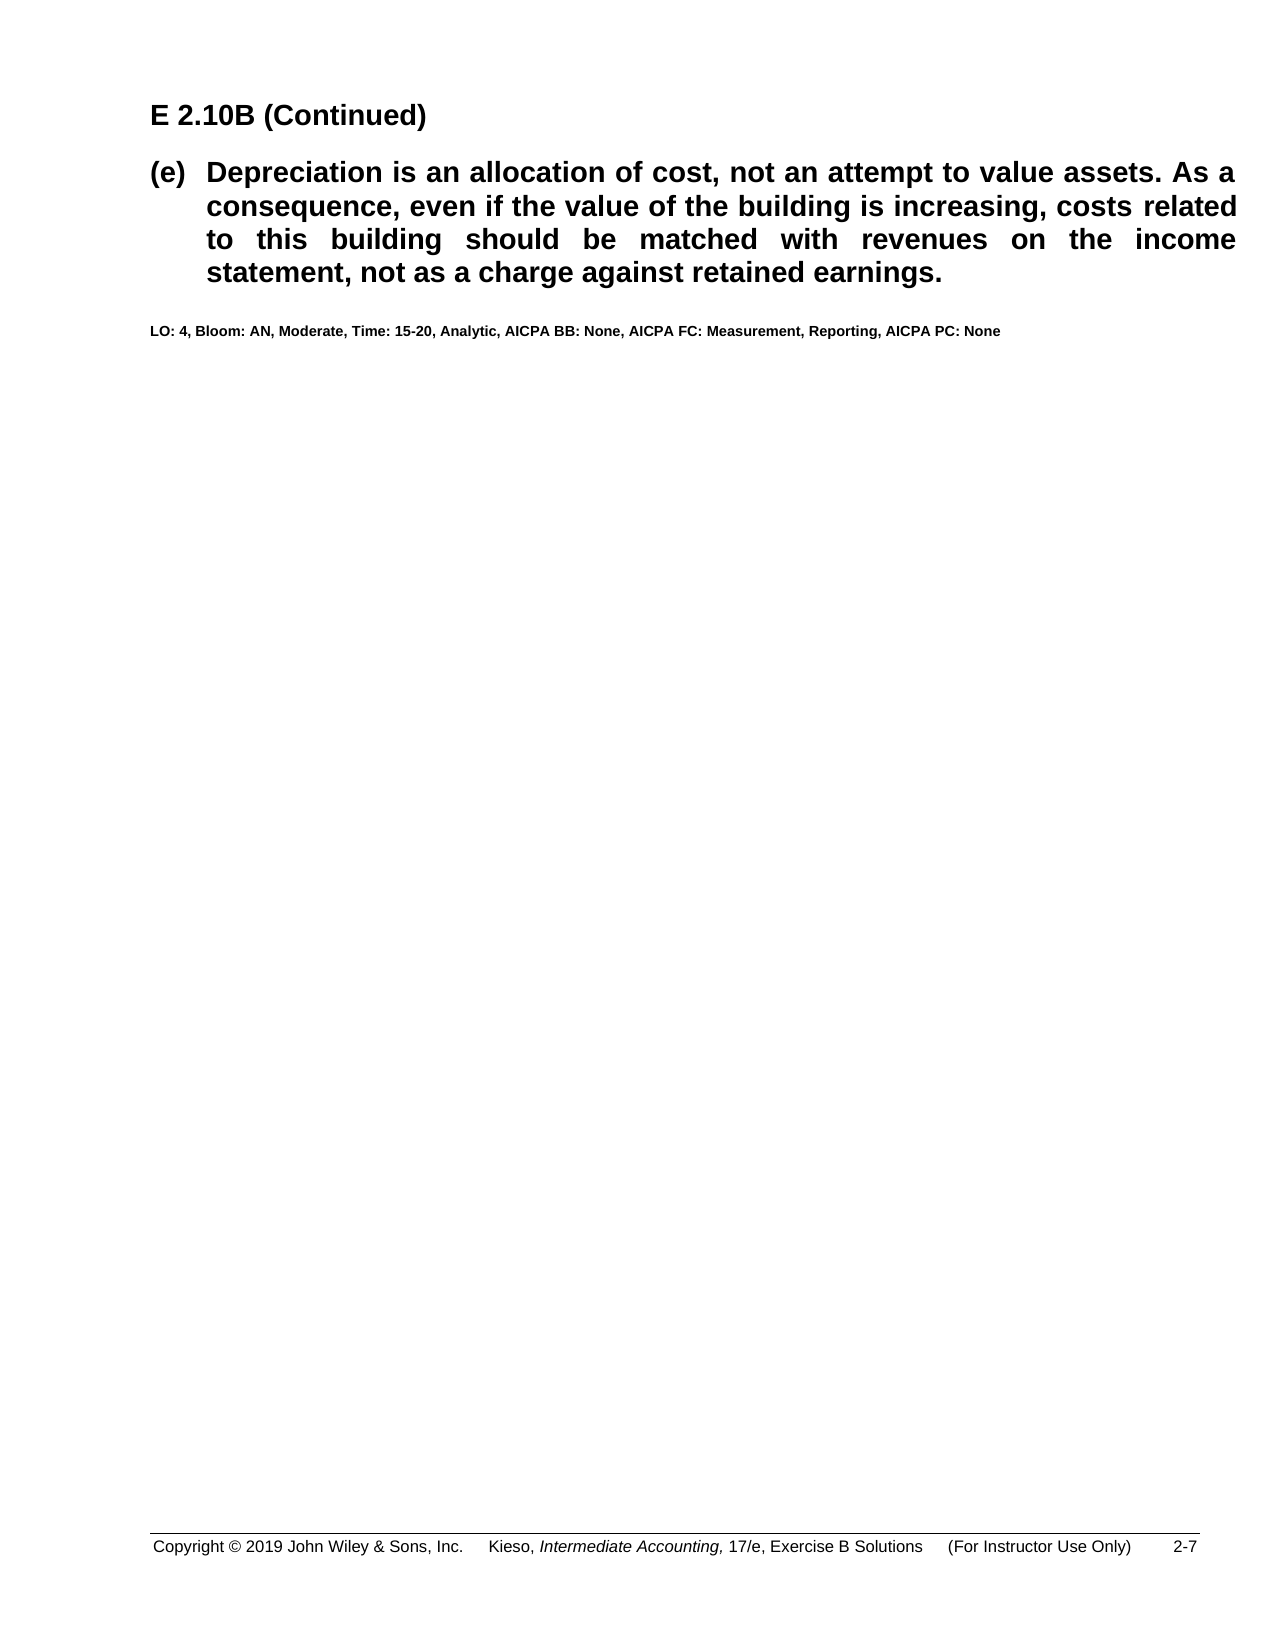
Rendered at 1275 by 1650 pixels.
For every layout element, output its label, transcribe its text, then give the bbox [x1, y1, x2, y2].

text (e) Depreciation is an allocation of cost, not an attempt to value assets. As a consequence, even if the value of the building is increasing, costs related to this building should be matched with revenues on the income statement, not as a charge against retained earnings. [150, 156, 1237, 289]
text LO: 4, Bloom: AN, Moderate, Time: 15-20, Analytic, AICPA BB: None, AICPA FC: Measurement, Reporting, AICPA PC: None [150, 323, 1237, 340]
text E 2.10B (Continued) [150, 99, 1237, 132]
